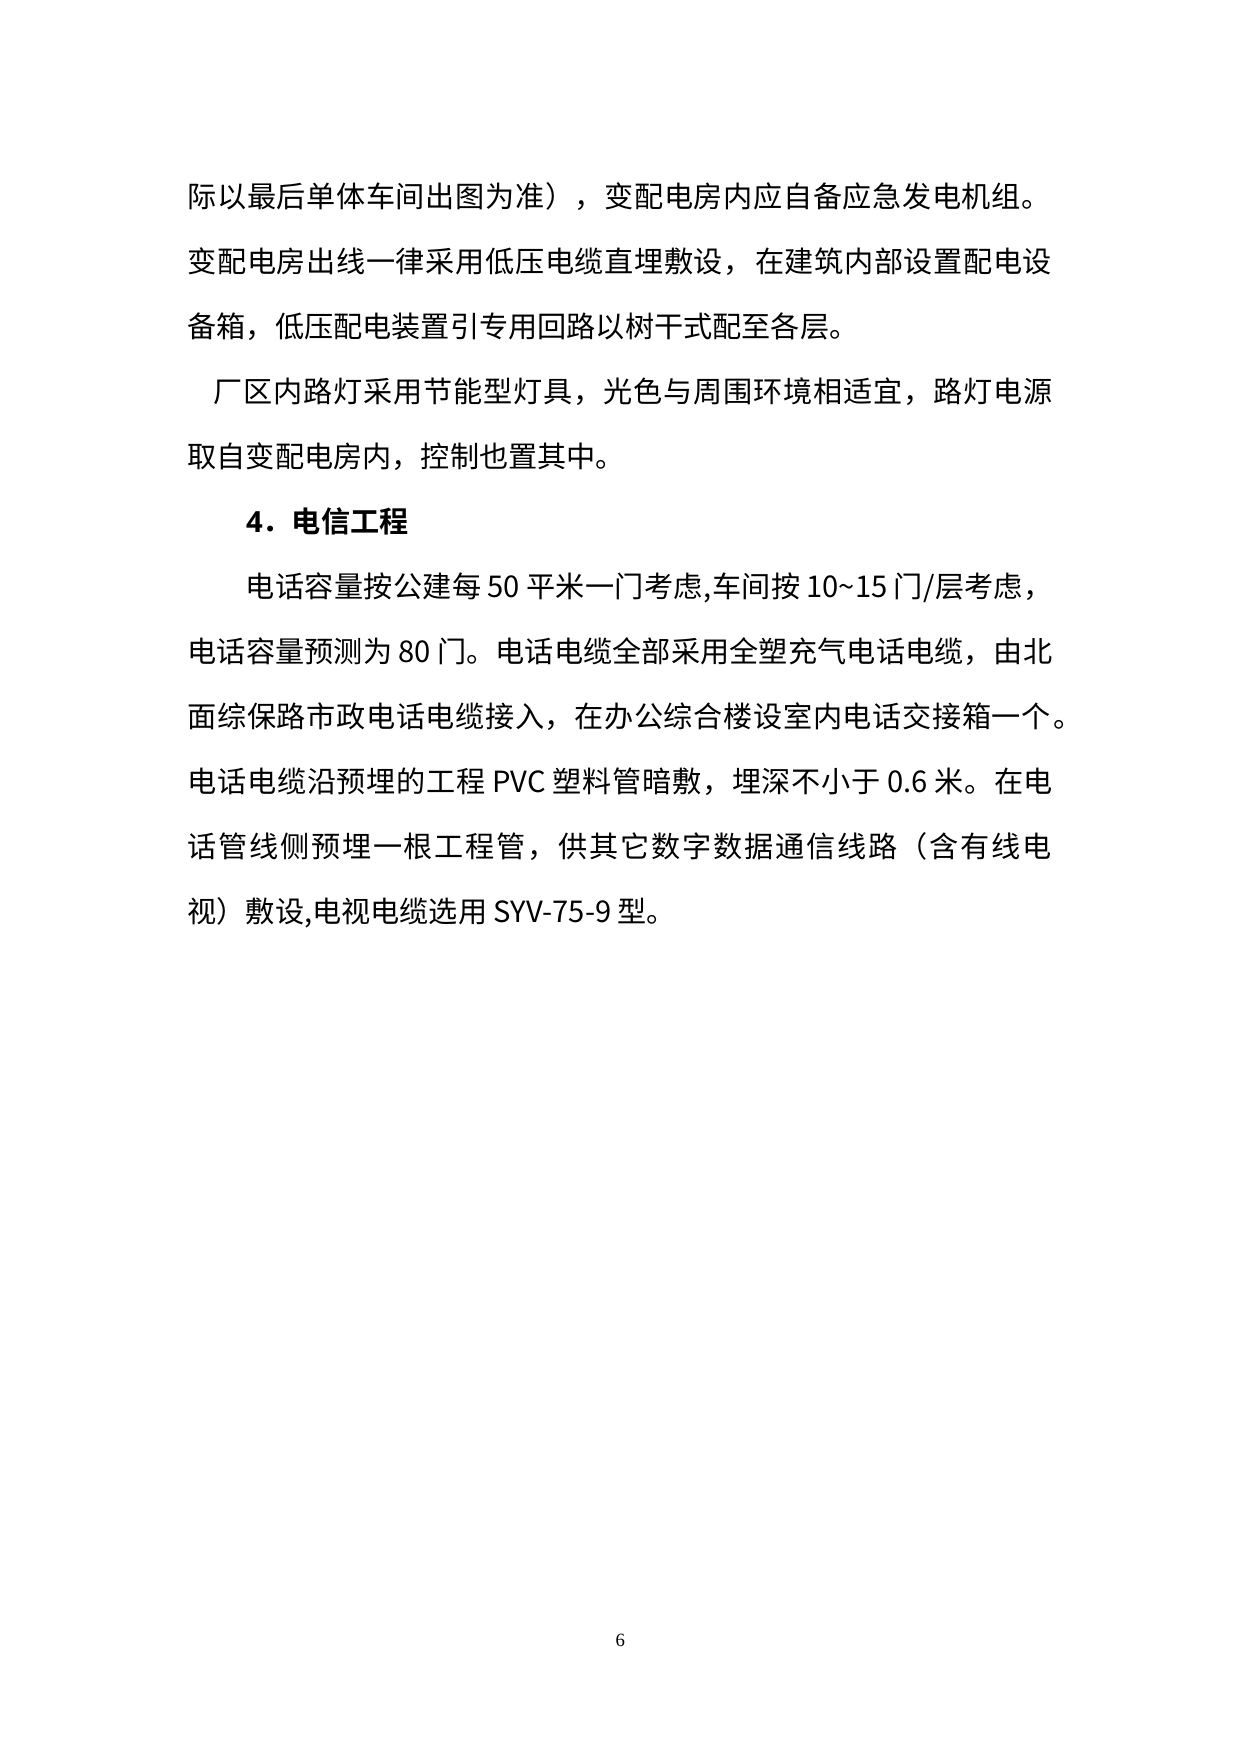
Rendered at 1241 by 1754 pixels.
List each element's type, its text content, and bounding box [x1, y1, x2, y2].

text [187, 162, 1053, 357]
text 厂区内路灯采用节能型灯具，光色与周围环境相适宜，路灯电源取自变配电房内，控制也置其中。 [187, 357, 1053, 487]
text 电话容量按公建每50平米一门考虑,车间按10~15门/层考虑，电话容量预测为80门。电话电缆全部采用全塑充气电话电缆，由北面综保路市政电话电缆接入，在办公综合楼设室内电话交接箱一个。电话电缆沿预埋的工程PVC塑料管暗敷，埋深不小于0.6米。在电话管线侧预埋一根工程管，供其它数字数据通信线路（含有线电视）敷设,电视电缆选用SYV-75-9型。 [187, 552, 1053, 942]
text 4．电信工程 [187, 487, 1053, 552]
